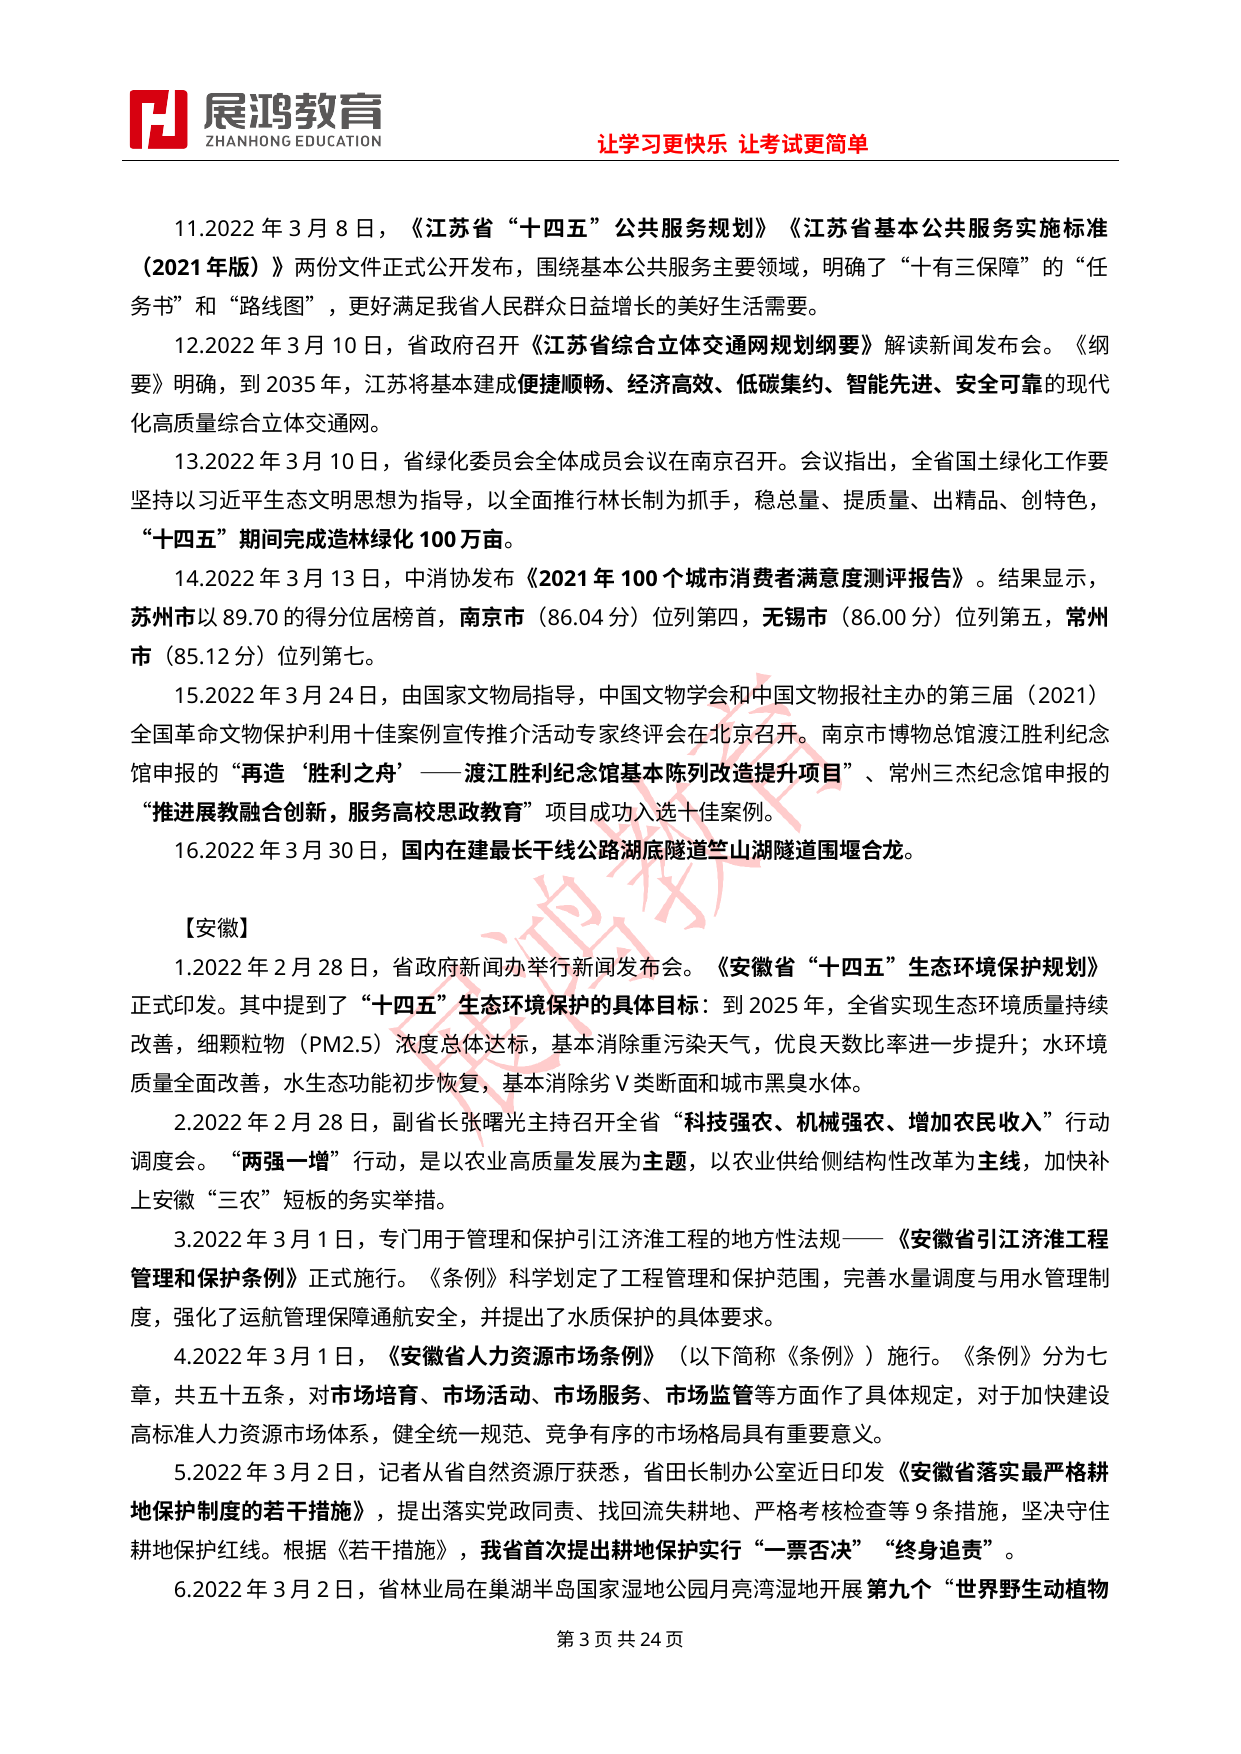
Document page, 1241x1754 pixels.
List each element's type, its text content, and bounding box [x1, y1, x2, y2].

text 14.2022年3月13日，中消协发布《2021年100个城市消费者满意度测评报告》。结果显示，苏州市以89.70的得分位居榜首，南京市（86.04分）位列第四，无锡市（86.00分）位列第五，常州市（85.12分）位列第七。 [130, 561, 1110, 671]
text 6.2022年3月2日，省林业局在巢湖半岛国家湿地公园月亮湾湿地开展第九个“世界野生动植物日”宣传活动暨“2022清风行动”启动仪式。活动以“关注野生动植物保护，加快现代化美好安徽建设”为主题，副省长周喜安出席活动并宣布启动。 [130, 1572, 1110, 1604]
text 13.2022年3月10日，省绿化委员会全体成员会议在南京召开。会议指出，全省国土绿化工作要坚持以习近平生态文明思想为指导，以全面推行林长制为抓手，稳总量、提质量、出精品、创特色，“十四五”期间完成造林绿化100万亩。 [130, 444, 1110, 554]
subtitle 【安徽】 [130, 911, 1110, 943]
text 2.2022年2月28日，副省长张曙光主持召开全省“科技强农、机械强农、增加农民收入”行动调度会。“两强一增”行动，是以农业高质量发展为主题，以农业供给侧结构性改革为主线，加快补上安徽“三农”短板的务实举措。 [130, 1105, 1110, 1215]
text 16.2022年3月30日，国内在建最长干线公路湖底隧道竺山湖隧道围堰合龙。 [130, 833, 1110, 866]
text 3.2022年3月1日，专门用于管理和保护引江济淮工程的地方性法规——《安徽省引江济淮工程管理和保护条例》正式施行。《条例》科学划定了工程管理和保护范围，完善水量调度与用水管理制度，强化了运航管理保障通航安全，并提出了水质保护的具体要求。 [130, 1222, 1110, 1332]
text 15.2022年3月24日，由国家文物局指导，中国文物学会和中国文物报社主办的第三届（2021）全国革命文物保护利用十佳案例宣传推介活动专家终评会在北京召开。南京市博物总馆渡江胜利纪念馆申报的“再造‘胜利之舟’——渡江胜利纪念馆基本陈列改造提升项目”、常州三杰纪念馆申报的“推进展教融合创新，服务高校思政教育”项目成功入选十佳案例。 [130, 678, 1110, 827]
text 1.2022年2月28日，省政府新闻办举行新闻发布会。《安徽省“十四五”生态环境保护规划》正式印发。其中提到了“十四五”生态环境保护的具体目标：到2025年，全省实现生态环境质量持续改善，细颗粒物（PM2.5）浓度总体达标，基本消除重污染天气，优良天数比率进一步提升；水环境质量全面改善，水生态功能初步恢复，基本消除劣V类断面和城市黑臭水体。 [130, 949, 1110, 1099]
text 11.2022年3月8日，《江苏省“十四五”公共服务规划》《江苏省基本公共服务实施标准（2021年版）》两份文件正式公开发布，围绕基本公共服务主要领域，明确了“十有三保障”的“任务书”和“路线图”，更好满足我省人民群众日益增长的美好生活需要。 [130, 211, 1110, 321]
text 5.2022年3月2日，记者从省自然资源厅获悉，省田长制办公室近日印发《安徽省落实最严格耕地保护制度的若干措施》，提出落实党政同责、找回流失耕地、严格考核检查等9条措施，坚决守住耕地保护红线。根据《若干措施》，我省首次提出耕地保护实行“一票否决”“终身追责”。 [130, 1455, 1110, 1565]
picture [129, 90, 382, 149]
text 4.2022年3月1日，《安徽省人力资源市场条例》（以下简称《条例》）施行。《条例》分为七章，共五十五条，对市场培育、市场活动、市场服务、市场监管等方面作了具体规定，对于加快建设高标准人力资源市场体系，健全统一规范、竞争有序的市场格局具有重要意义。 [130, 1338, 1110, 1449]
text 12.2022年3月10日，省政府召开《江苏省综合立体交通网规划纲要》解读新闻发布会。《纲要》明确，到2035年，江苏将基本建成便捷顺畅、经济高效、低碳集约、智能先进、安全可靠的现代化高质量综合立体交通网。 [130, 327, 1110, 438]
